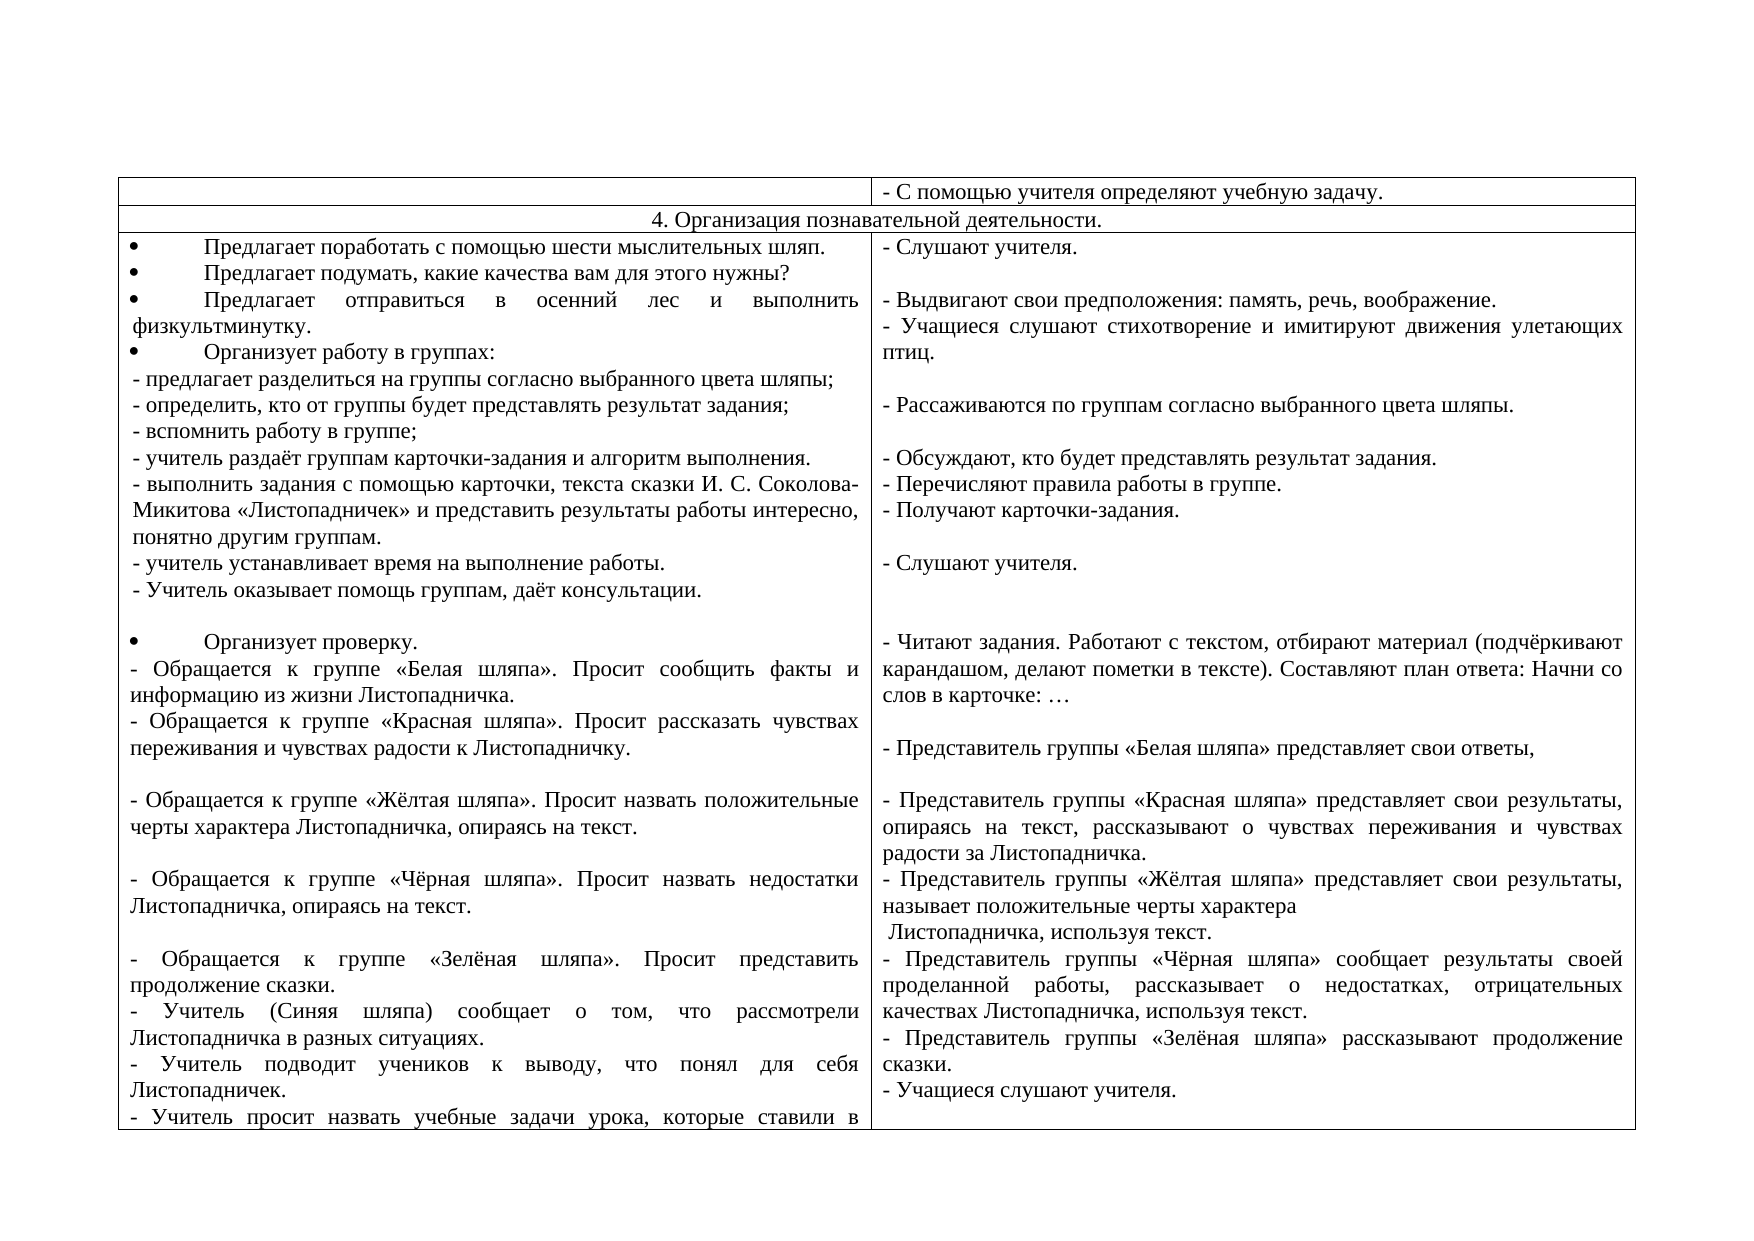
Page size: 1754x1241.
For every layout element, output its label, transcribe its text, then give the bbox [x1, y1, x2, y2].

table_cell 4. Организация познавательной деятельности. [119, 206, 1635, 232]
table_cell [119, 233, 871, 1129]
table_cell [119, 178, 871, 204]
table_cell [872, 233, 1635, 1129]
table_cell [872, 178, 1635, 204]
